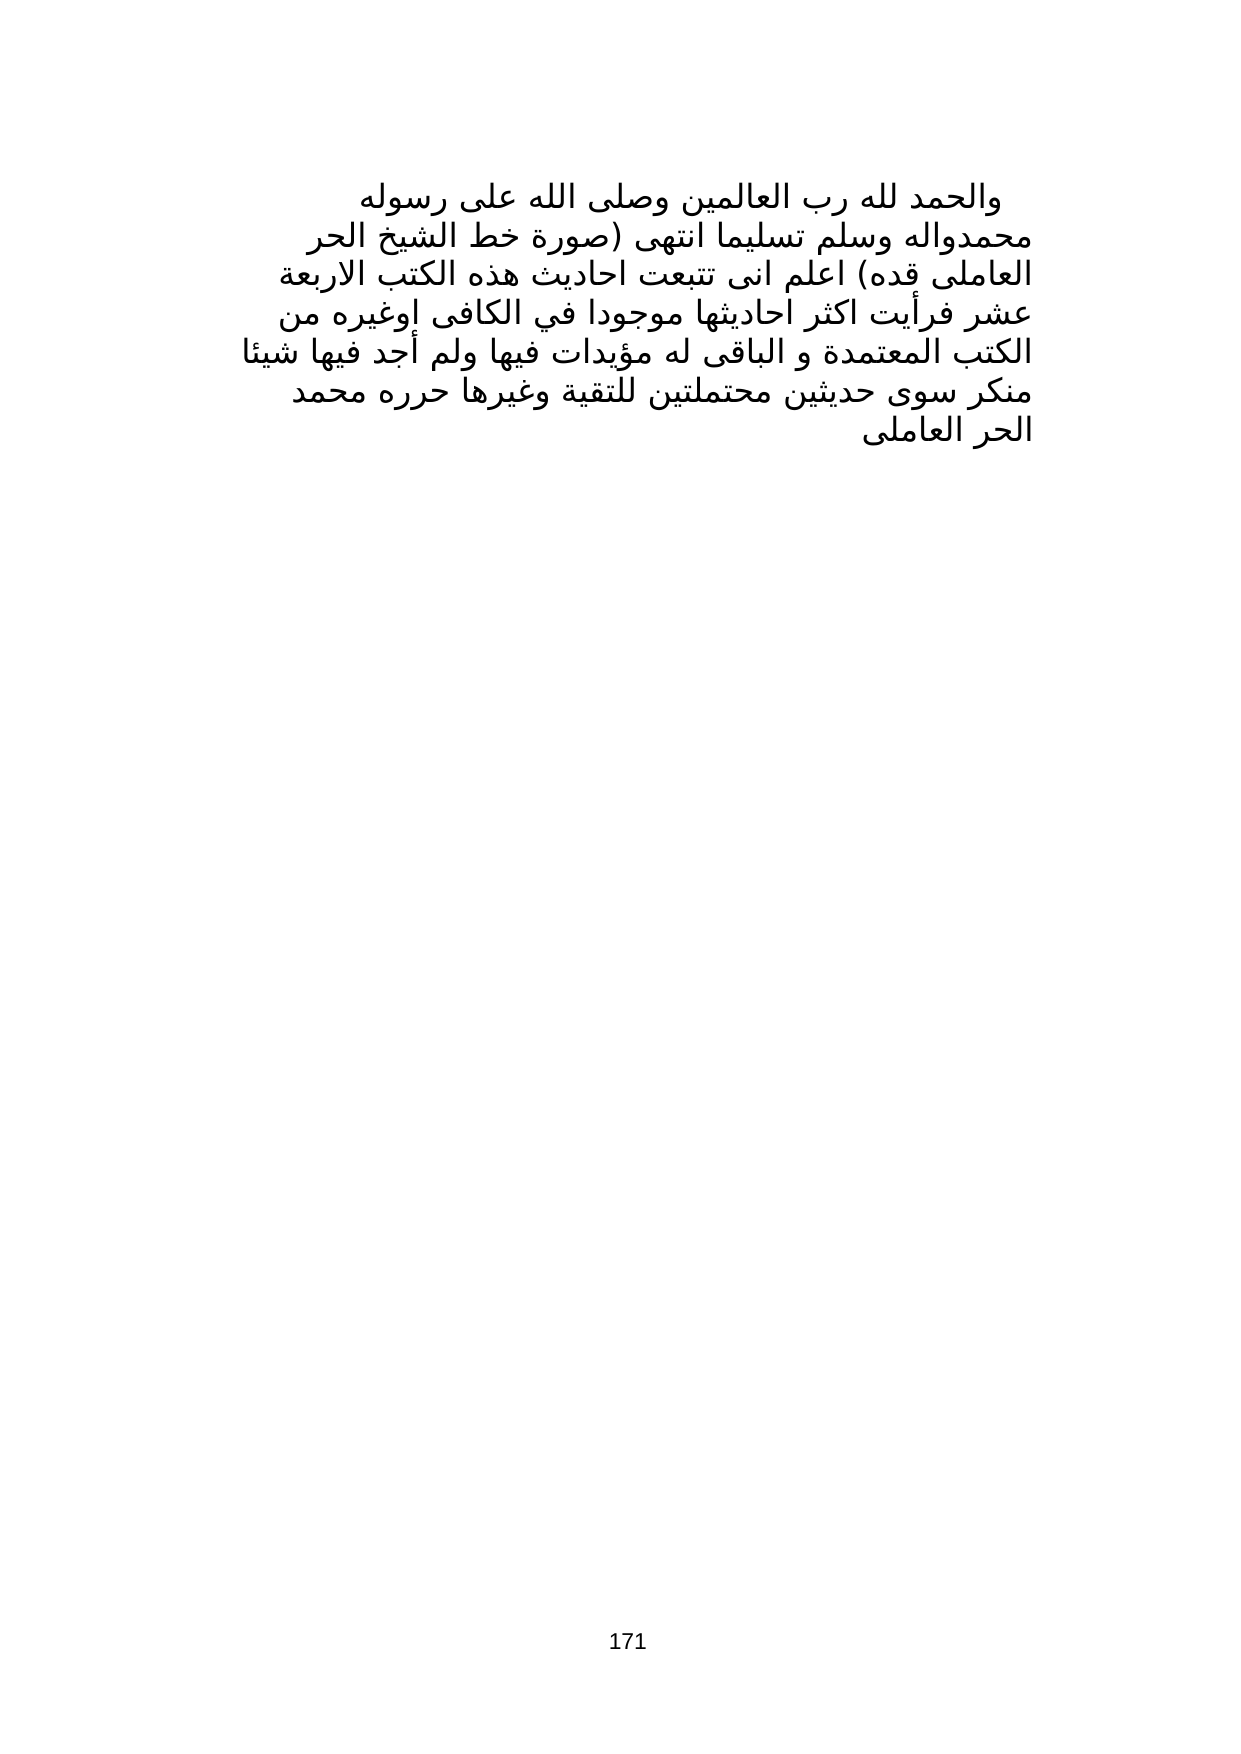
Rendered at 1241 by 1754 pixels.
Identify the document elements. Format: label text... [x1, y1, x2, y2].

text والحمد لله رب العالمين وصلى الله على رسوله محمدواله وسلم تسليما انتهى (صورة خط الشيخ الحر العاملى قده) اعلم انى تتبعت احاديث هذه الكتب الاربعة عشر فرأيت اكثر احاديثها موجودا في الكافى اوغيره من الكتب المعتمدة و الباقى له مؤيدات فيها ولم أجد فيها شيئا منكر سوى حديثين محتملتين للتقية وغيرها حرره محمد الحر العاملى [222, 177, 1033, 449]
